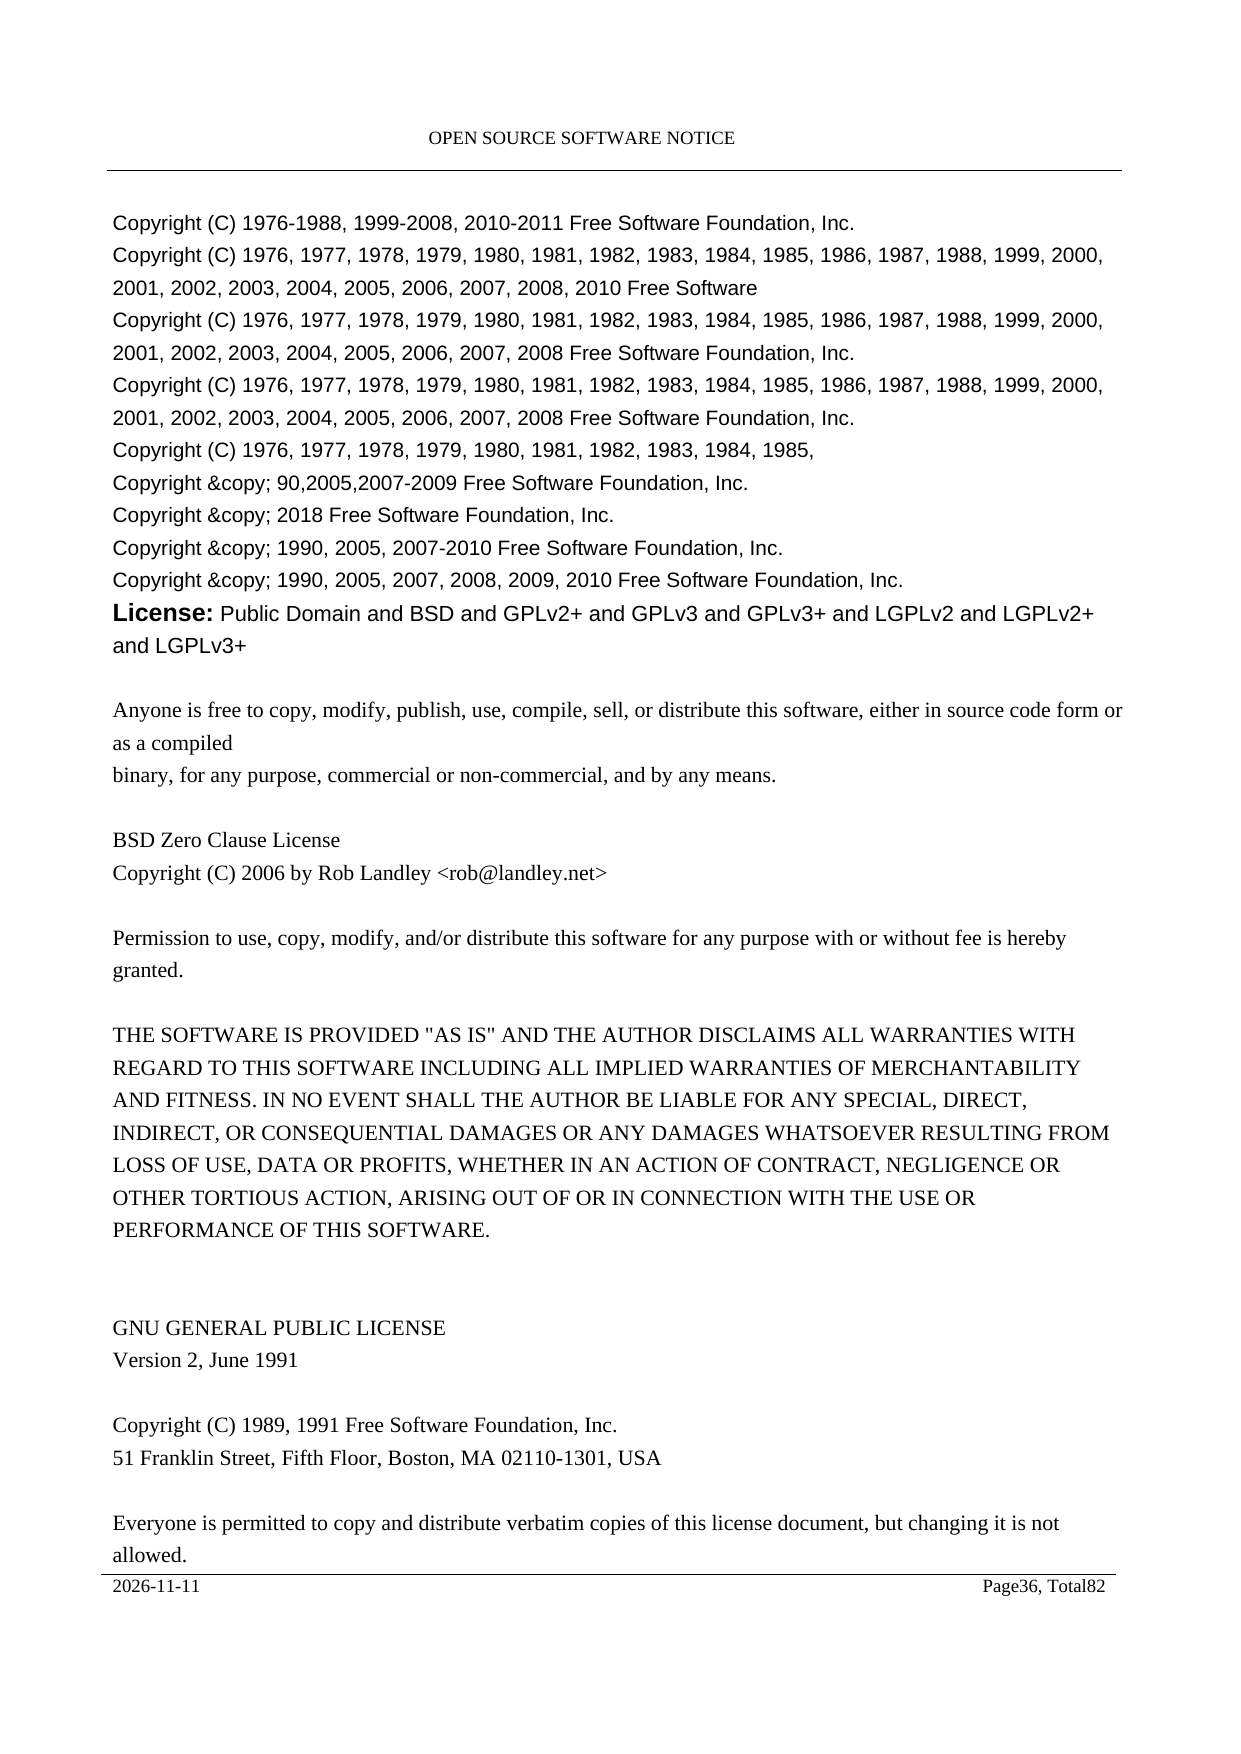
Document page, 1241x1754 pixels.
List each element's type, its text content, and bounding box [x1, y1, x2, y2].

text Copyright &copy; 1990, 2005, 2007-2010 Free Software Foundation, Inc. [112, 531, 1128, 564]
text Copyright (C) 1976-1988, 1999-2008, 2010-2011 Free Software Foundation, Inc. [112, 206, 1128, 239]
text Copyright (C) 1976, 1977, 1978, 1979, 1980, 1981, 1982, 1983, 1984, 1985, 1986, 1987, 1988, 1999, 2000, 2001, 2002, 2003, 2004, 2005, 2006, 2007, 2008 Free Software Foundation, Inc. [112, 369, 1128, 434]
text Copyright (C) 1976, 1977, 1978, 1979, 1980, 1981, 1982, 1983, 1984, 1985, 1986, 1987, 1988, 1999, 2000, 2001, 2002, 2003, 2004, 2005, 2006, 2007, 2008, 2010 Free Software [112, 239, 1128, 304]
text Copyright (C) 1976, 1977, 1978, 1979, 1980, 1981, 1982, 1983, 1984, 1985, [112, 434, 1128, 466]
text Copyright &copy; 2018 Free Software Foundation, Inc. [112, 499, 1128, 531]
text Copyright &copy; 1990, 2005, 2007, 2008, 2009, 2010 Free Software Foundation, Inc. [112, 564, 1128, 596]
text Copyright (C) 1976, 1977, 1978, 1979, 1980, 1981, 1982, 1983, 1984, 1985, 1986, 1987, 1988, 1999, 2000, 2001, 2002, 2003, 2004, 2005, 2006, 2007, 2008 Free Software Foundation, Inc. [112, 304, 1128, 369]
text Copyright &copy; 90,2005,2007-2009 Free Software Foundation, Inc. [112, 466, 1128, 499]
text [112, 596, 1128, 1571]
